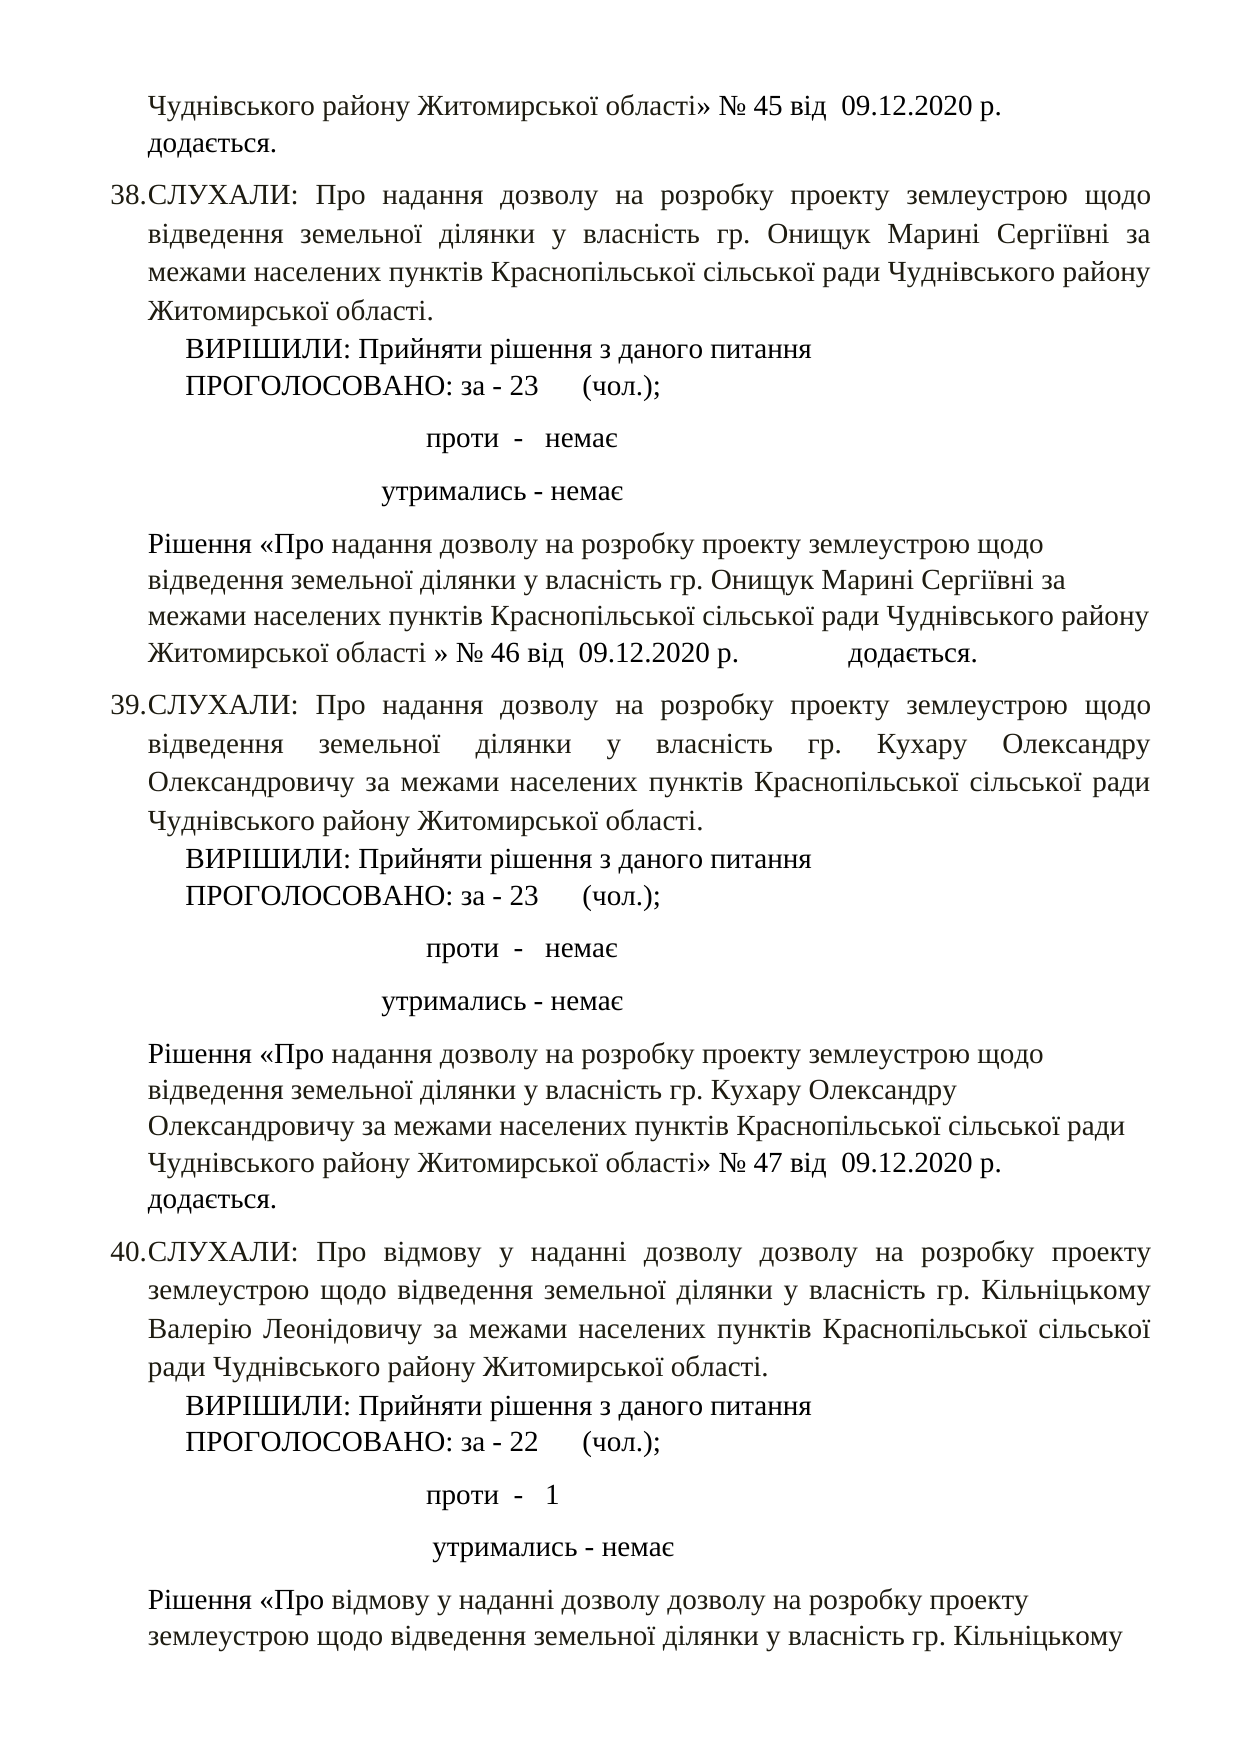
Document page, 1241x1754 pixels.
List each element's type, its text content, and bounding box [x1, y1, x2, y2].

text Рішення «Про надання дозволу на розробку проекту землеустрою щодо відведення земельної ділянки у власність гр. Кухару Олександру Олександровичу за межами населених пунктів Краснопільської сільської ради Чуднівського району Житомирської області» № 47 від 09.12.2020 р. додається. [148, 1036, 1152, 1214]
list СЛУХАЛИ: Про надання дозволу на розробку проекту землеустрою щодо відведення земельної ділянки у власність гр. Кухару Олександру Олександровичу за межами населених пунктів Краснопільської сільської ради Чуднівського району Житомирської області. [110, 687, 1152, 837]
text проти - немає [185, 421, 1152, 454]
text утримались - немає [148, 1529, 1152, 1563]
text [148, 1582, 1152, 1652]
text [148, 88, 1152, 158]
text Рішення «Про надання дозволу на розробку проекту землеустрою щодо відведення земельної ділянки у власність гр. Онищук Марині Сергіївні за межами населених пунктів Краснопільської сільської ради Чуднівського району Житомирської області » № 46 від 09.12.2020 р. додається. [148, 526, 1152, 668]
text утримались - немає [148, 983, 1152, 1017]
text проти - 1 [185, 1477, 1152, 1510]
text ПРОГОЛОСОВАНО: за - 23 (чол.); [185, 878, 1152, 911]
text ВИРІШИЛИ: Прийняти рішення з даного питання [185, 332, 1152, 365]
list СЛУХАЛИ: Про відмову у наданні дозволу дозволу на розробку проекту землеустрою щодо відведення земельної ділянки у власність гр. Кільніцькому Валерію Леонідовичу за межами населених пунктів Краснопільської сільської ради Чуднівського району Житомирської області. [110, 1234, 1152, 1383]
text ВИРІШИЛИ: Прийняти рішення з даного питання [185, 1388, 1152, 1421]
text проти - немає [185, 931, 1152, 964]
text утримались - немає [148, 473, 1152, 507]
text ПРОГОЛОСОВАНО: за - 23 (чол.); [185, 368, 1152, 401]
text ВИРІШИЛИ: Прийняти рішення з даного питання [185, 842, 1152, 875]
text ПРОГОЛОСОВАНО: за - 22 (чол.); [185, 1424, 1152, 1457]
list СЛУХАЛИ: Про надання дозволу на розробку проекту землеустрою щодо відведення земельної ділянки у власність гр. Онищук Марині Сергіївні за межами населених пунктів Краснопільської сільської ради Чуднівського району Житомирської області. [110, 177, 1152, 327]
